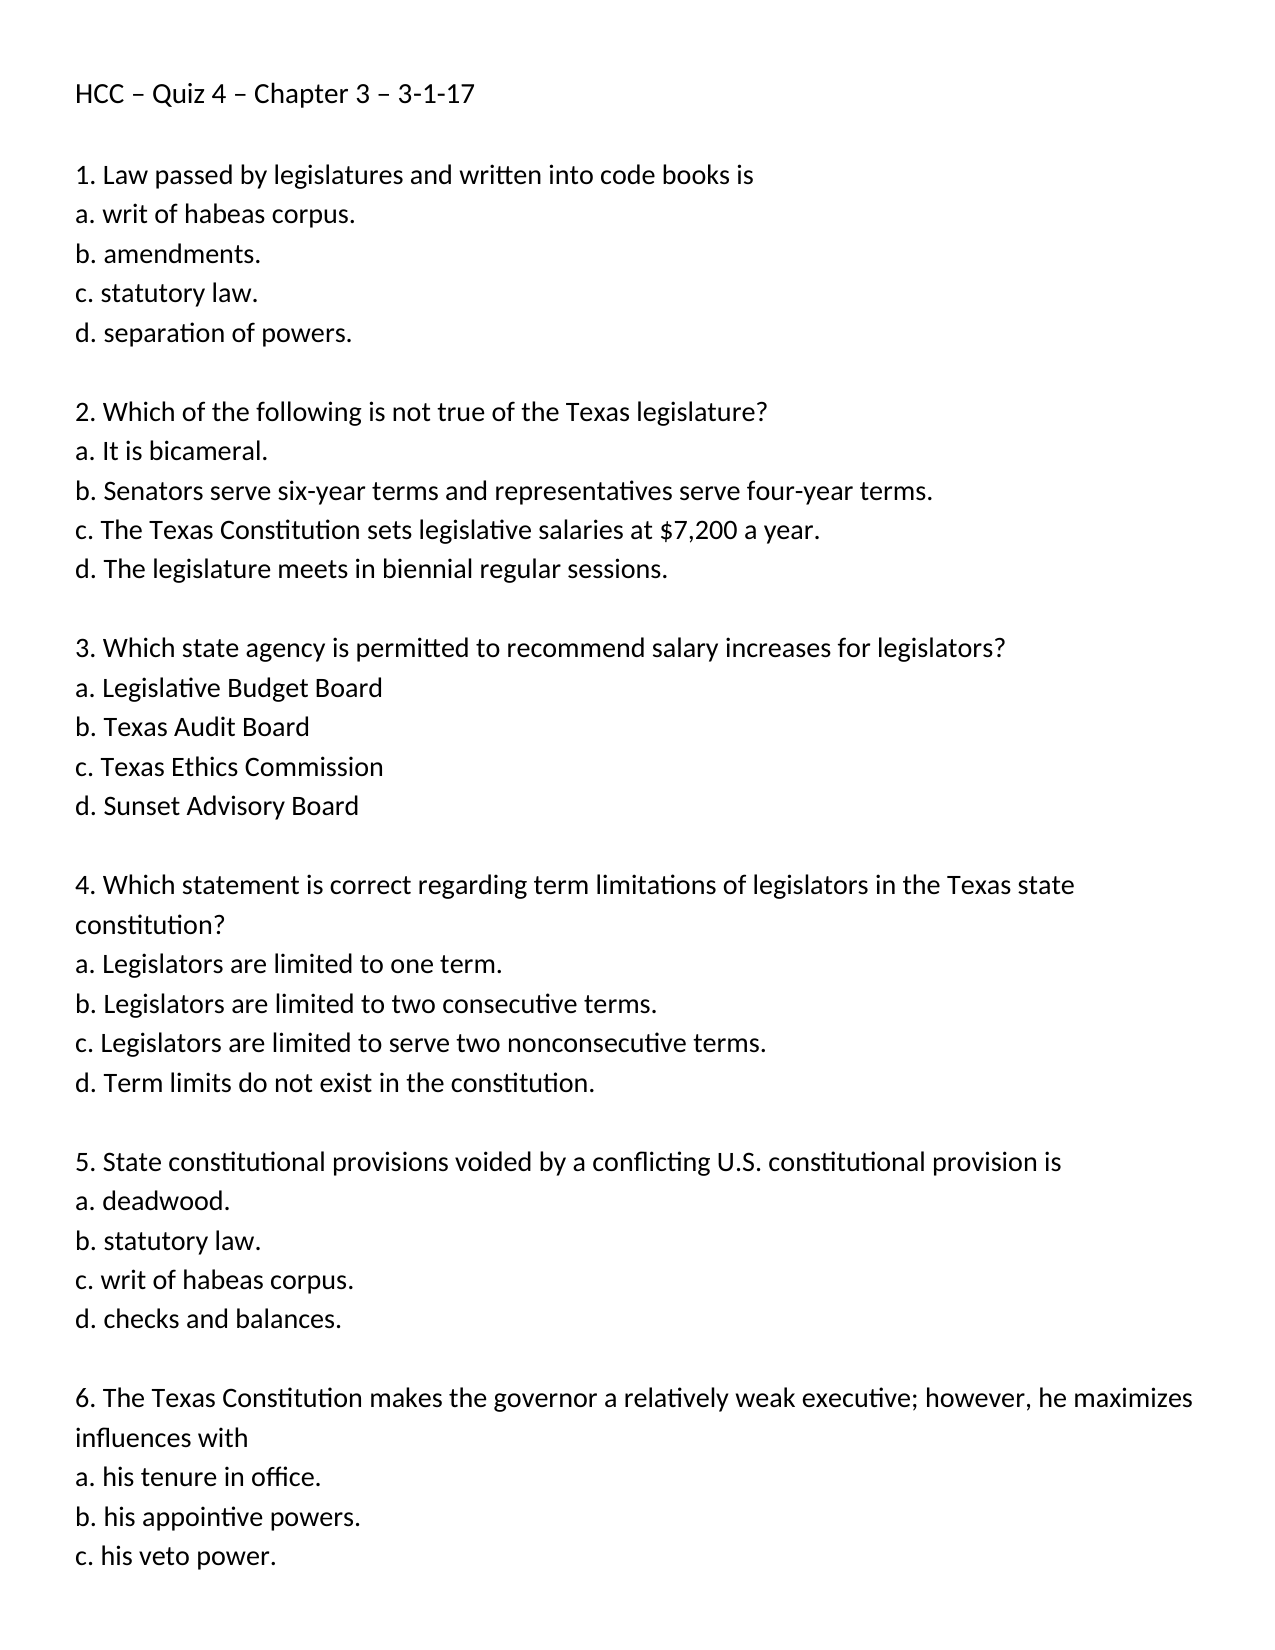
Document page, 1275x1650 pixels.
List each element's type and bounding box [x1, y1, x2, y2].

text [75, 75, 1200, 1573]
